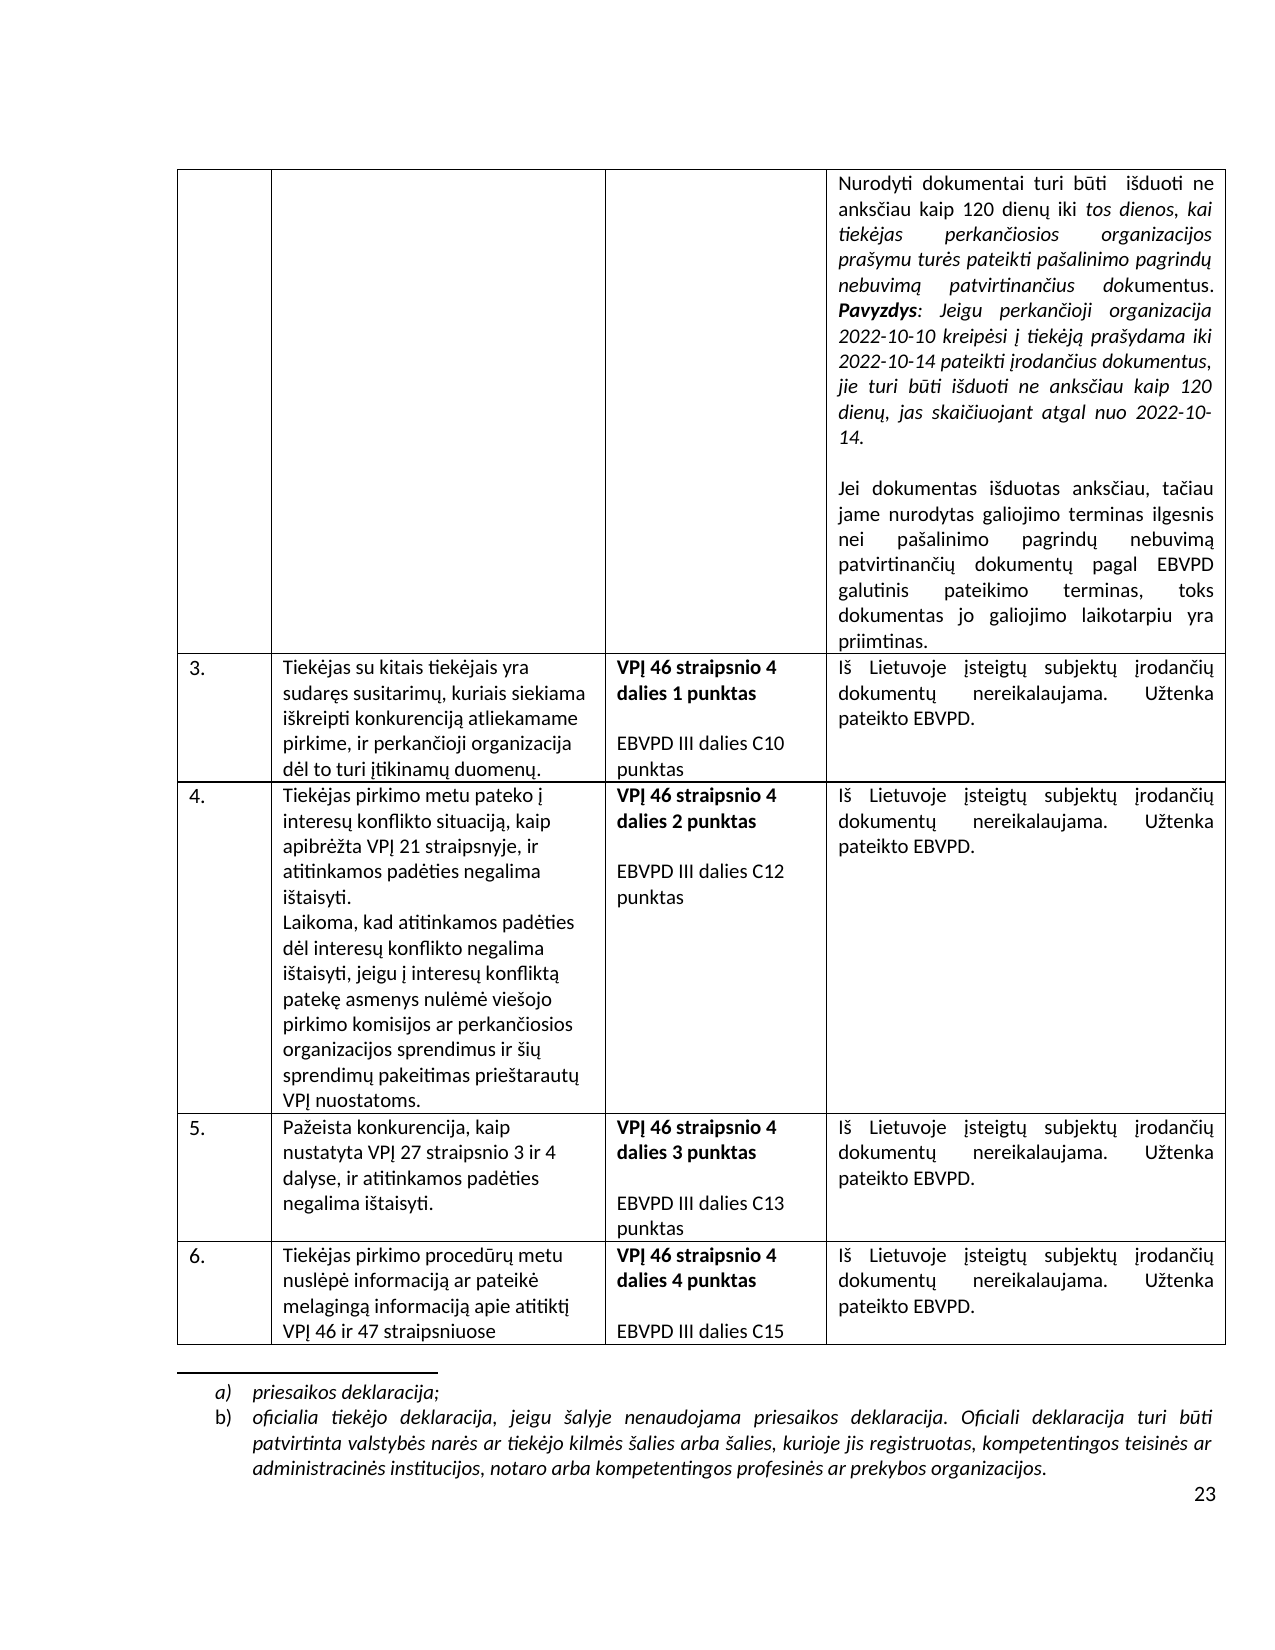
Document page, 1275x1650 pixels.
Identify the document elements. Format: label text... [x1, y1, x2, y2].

table_cell [178, 654, 271, 781]
table_cell [178, 1242, 271, 1344]
table_cell [178, 1114, 271, 1241]
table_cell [606, 1242, 826, 1344]
table_cell Tiekėjas su kitais tiekėjais yra sudaręs susitarimų, kuriais siekiama iškreipti konkurenciją atliekamame pirkime, ir perkančioji organizacija dėl to turi įtikinamų duomenų. [272, 654, 605, 781]
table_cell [606, 170, 826, 653]
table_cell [827, 1242, 1225, 1344]
table_cell Iš Lietuvoje įsteigtų subjektų įrodančių dokumentų nereikalaujama. Užtenka pateikto EBVPD. [827, 783, 1225, 1113]
table_cell [178, 170, 271, 653]
table_cell Tiekėjas pirkimo metu pateko į interesų konflikto situaciją, kaip apibrėžta VPĮ 21 straipsnyje, ir atitinkamos padėties negalima ištaisyti. Laikoma, kad atitinkamos padėties dėl interesų konflikto negalima ištaisyti, jeigu į interesų konfliktą patekę asmenys nulėmė viešojo pirkimo komisijos ar perkančiosios organizacijos sprendimus ir šių sprendimų pakeitimas prieštarautų VPĮ nuostatoms. [272, 783, 605, 1113]
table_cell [272, 170, 605, 653]
table_cell Pažeista konkurencija, kaip nustatyta VPĮ 27 straipsnio 3 ir 4 dalyse, ir atitinkamos padėties negalima ištaisyti. [272, 1114, 605, 1241]
table_cell [178, 783, 271, 1113]
table_cell VPĮ 46 straipsnio 4 dalies 2 punktas EBVPD III dalies C12 punktas [606, 783, 826, 1113]
table_cell Iš Lietuvoje įsteigtų subjektų įrodančių dokumentų nereikalaujama. Užtenka pateikto EBVPD. [827, 654, 1225, 781]
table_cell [827, 170, 1225, 653]
table_cell Iš Lietuvoje įsteigtų subjektų įrodančių dokumentų nereikalaujama. Užtenka pateikto EBVPD. [827, 1114, 1225, 1241]
table_cell VPĮ 46 straipsnio 4 dalies 1 punktas EBVPD III dalies C10 punktas [606, 654, 826, 781]
table_cell VPĮ 46 straipsnio 4 dalies 3 punktas EBVPD III dalies C13 punktas [606, 1114, 826, 1241]
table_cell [272, 1242, 605, 1344]
